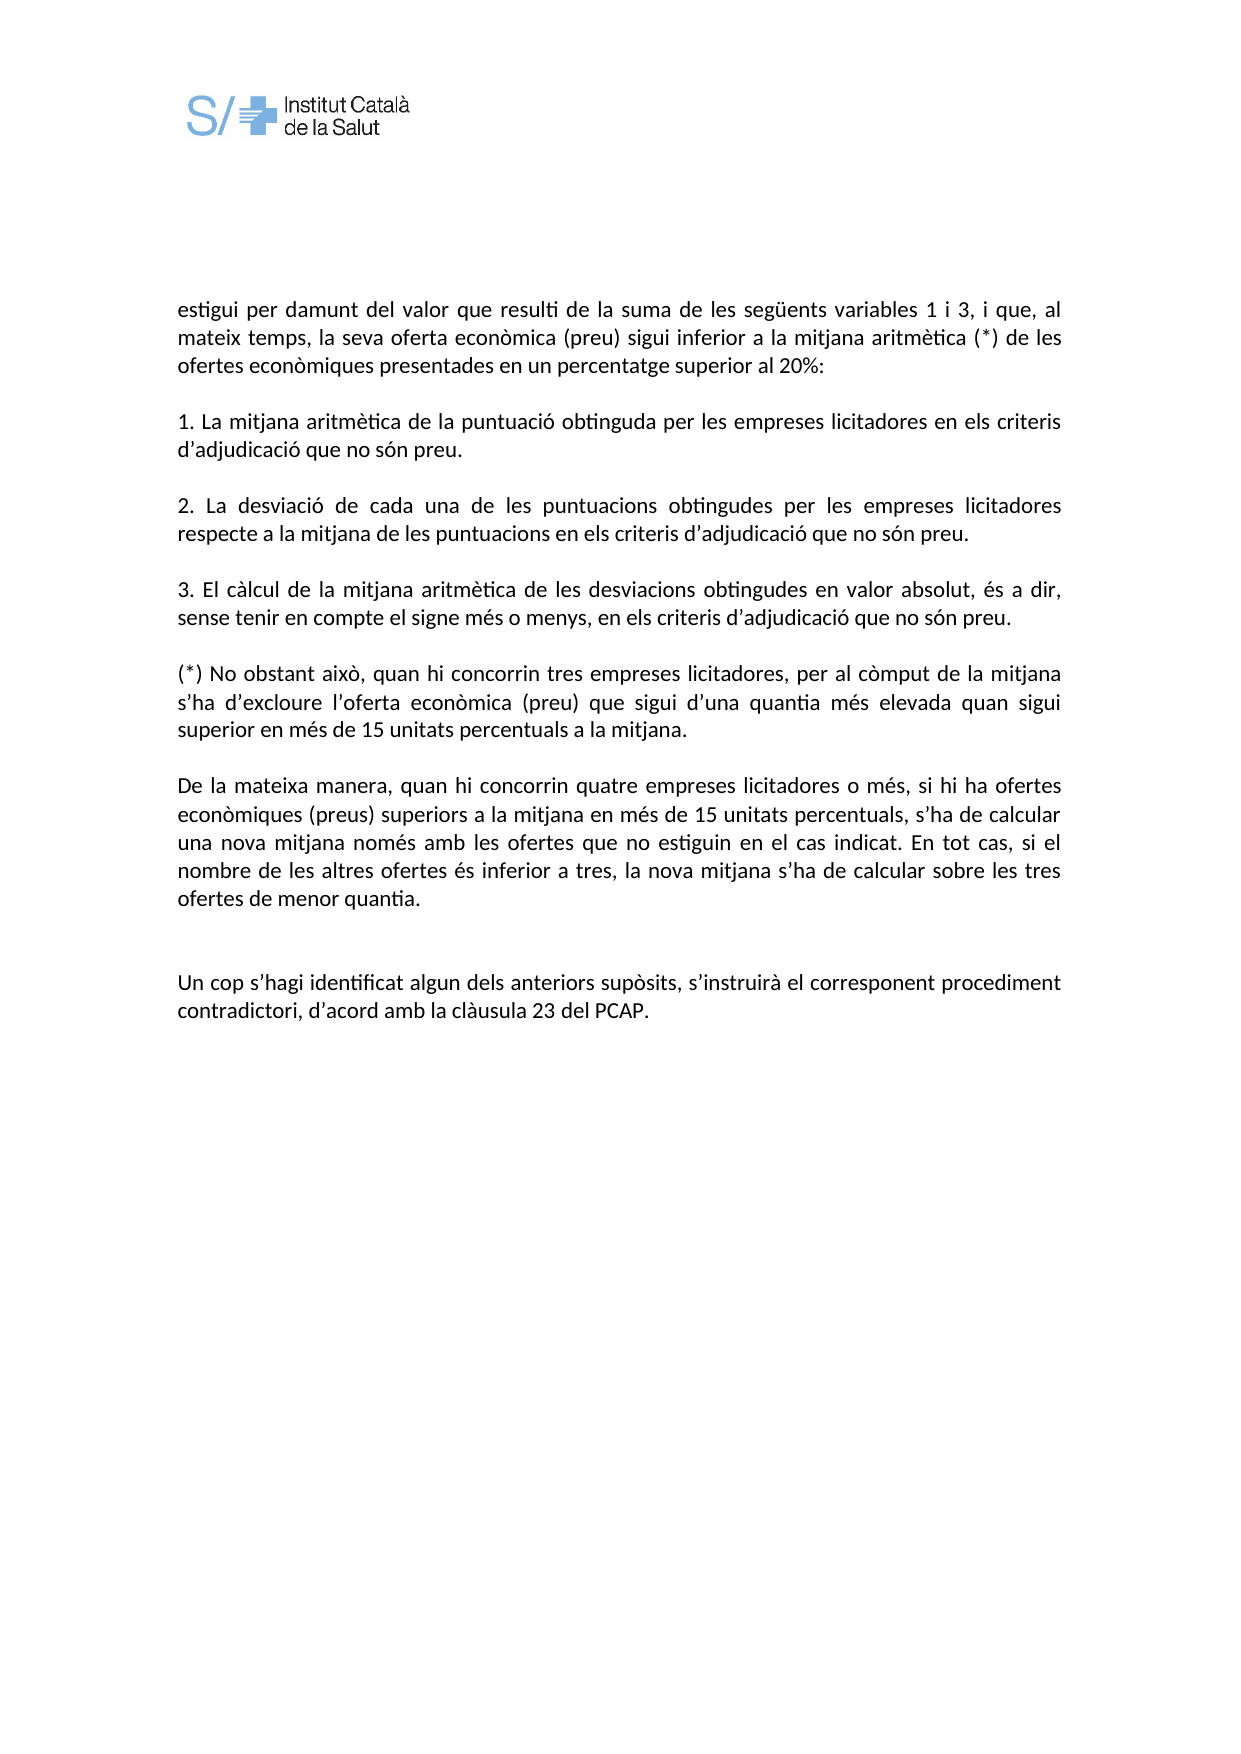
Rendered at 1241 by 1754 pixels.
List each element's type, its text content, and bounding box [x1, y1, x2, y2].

text 1. La mitjana aritmètica de la puntuació obtinguda per les empreses licitadores en els criteris d’adjudicació que no són preu. [177, 407, 1063, 463]
picture [185, 93, 412, 139]
text 3. El càlcul de la mitjana aritmètica de les desviacions obtingudes en valor absolut, és a dir, sense tenir en compte el signe més o menys, en els criteris d’adjudicació que no són preu. [177, 576, 1063, 632]
text De la mateixa manera, quan hi concorrin quatre empreses licitadores o més, si hi ha ofertes econòmiques (preus) superiors a la mitjana en més de 15 unitats percentuals, s’ha de calcular una nova mitjana només amb les ofertes que no estiguin en el cas indicat. En tot cas, si el nombre de les altres ofertes és inferior a tres, la nova mitjana s’ha de calcular sobre les tres ofertes de menor quantia. [177, 772, 1063, 912]
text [177, 295, 1063, 379]
text Un cop s’hagi identificat algun dels anteriors supòsits, s’instruirà el corresponent procediment contradictori, d’acord amb la clàusula 23 del PCAP. [177, 968, 1063, 1024]
text (*) No obstant això, quan hi concorrin tres empreses licitadores, per al còmput de la mitjana s’ha d’excloure l’oferta econòmica (preu) que sigui d’una quantia més elevada quan sigui superior en més de 15 unitats percentuals a la mitjana. [177, 659, 1063, 744]
text 2. La desviació de cada una de les puntuacions obtingudes per les empreses licitadores respecte a la mitjana de les puntuacions en els criteris d’adjudicació que no són preu. [177, 491, 1063, 547]
